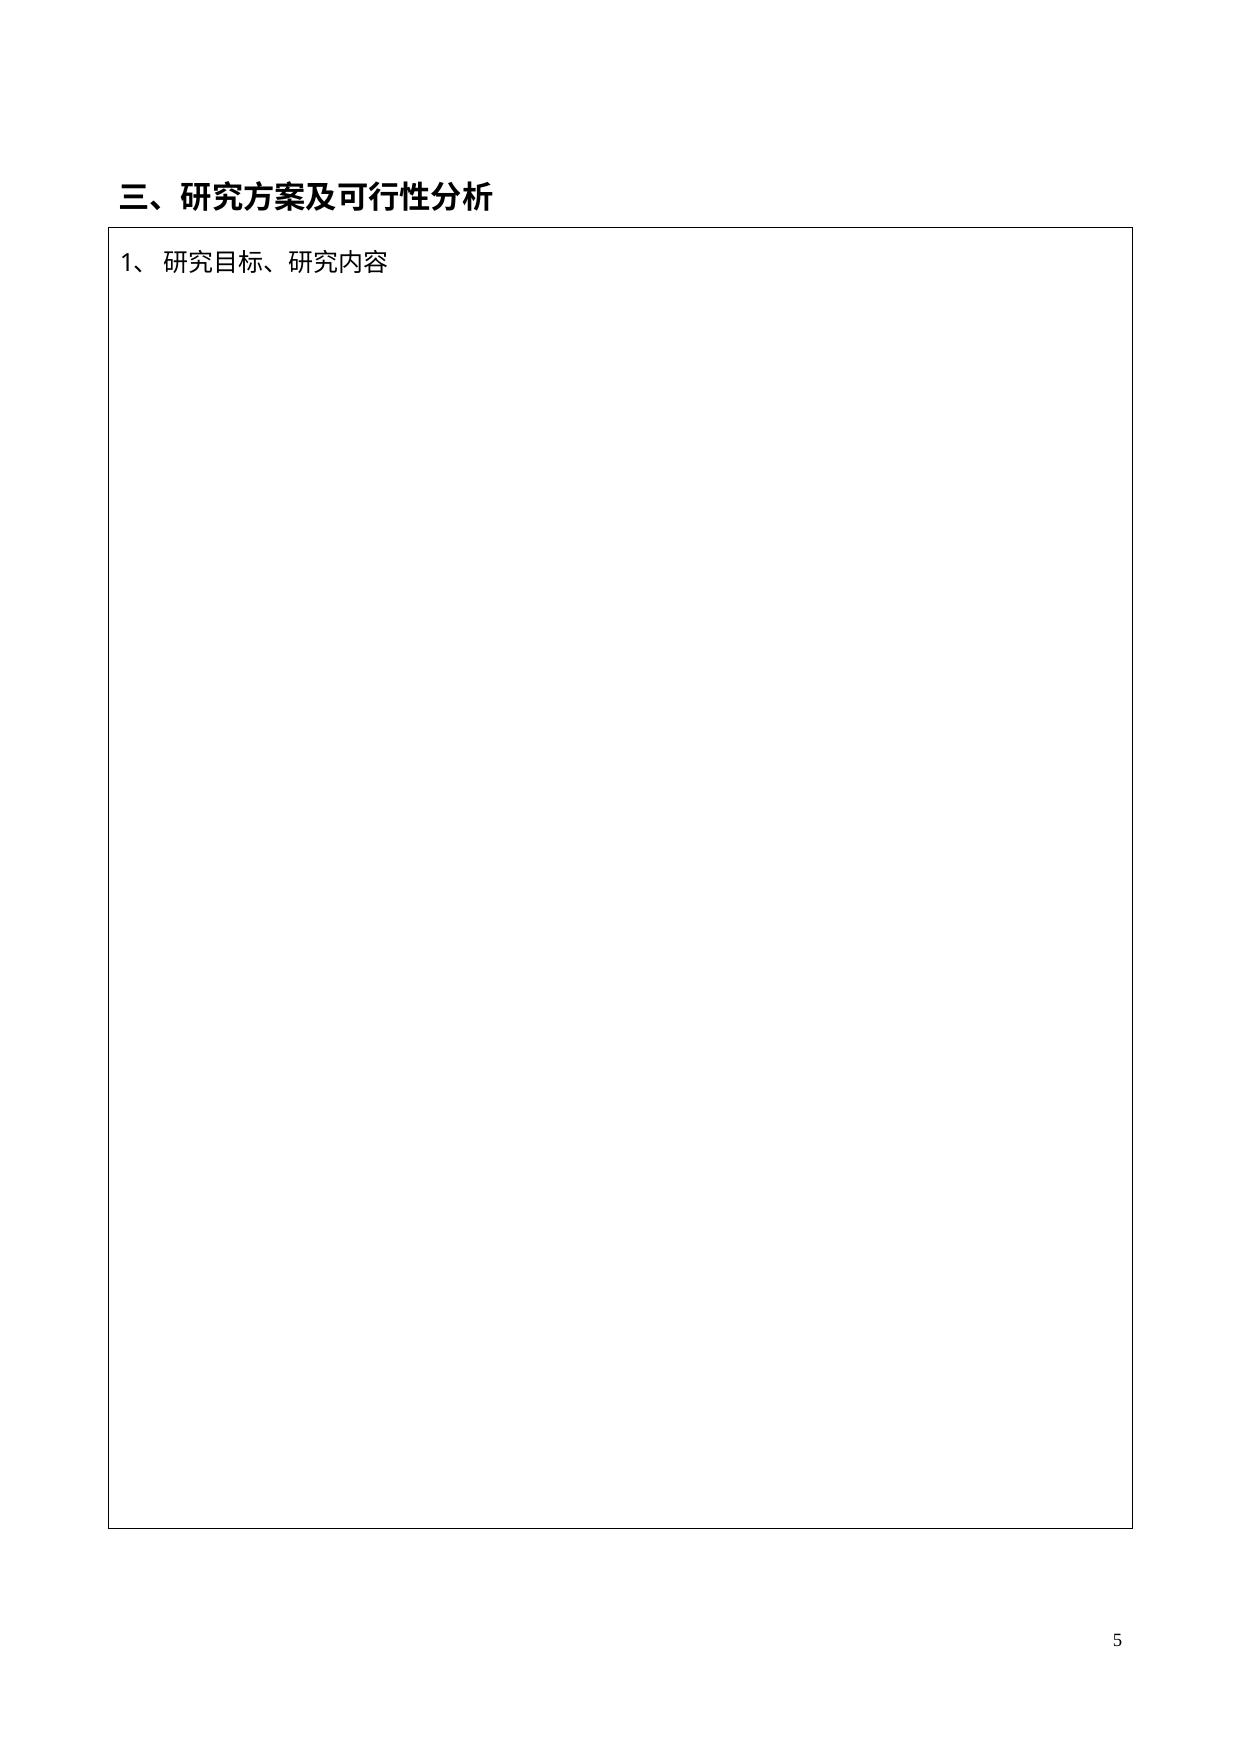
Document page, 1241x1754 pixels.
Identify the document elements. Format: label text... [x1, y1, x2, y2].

table_header 研究目标、研究内容 [109, 228, 1132, 1528]
text 三、研究方案及可行性分析 [118, 162, 1122, 227]
